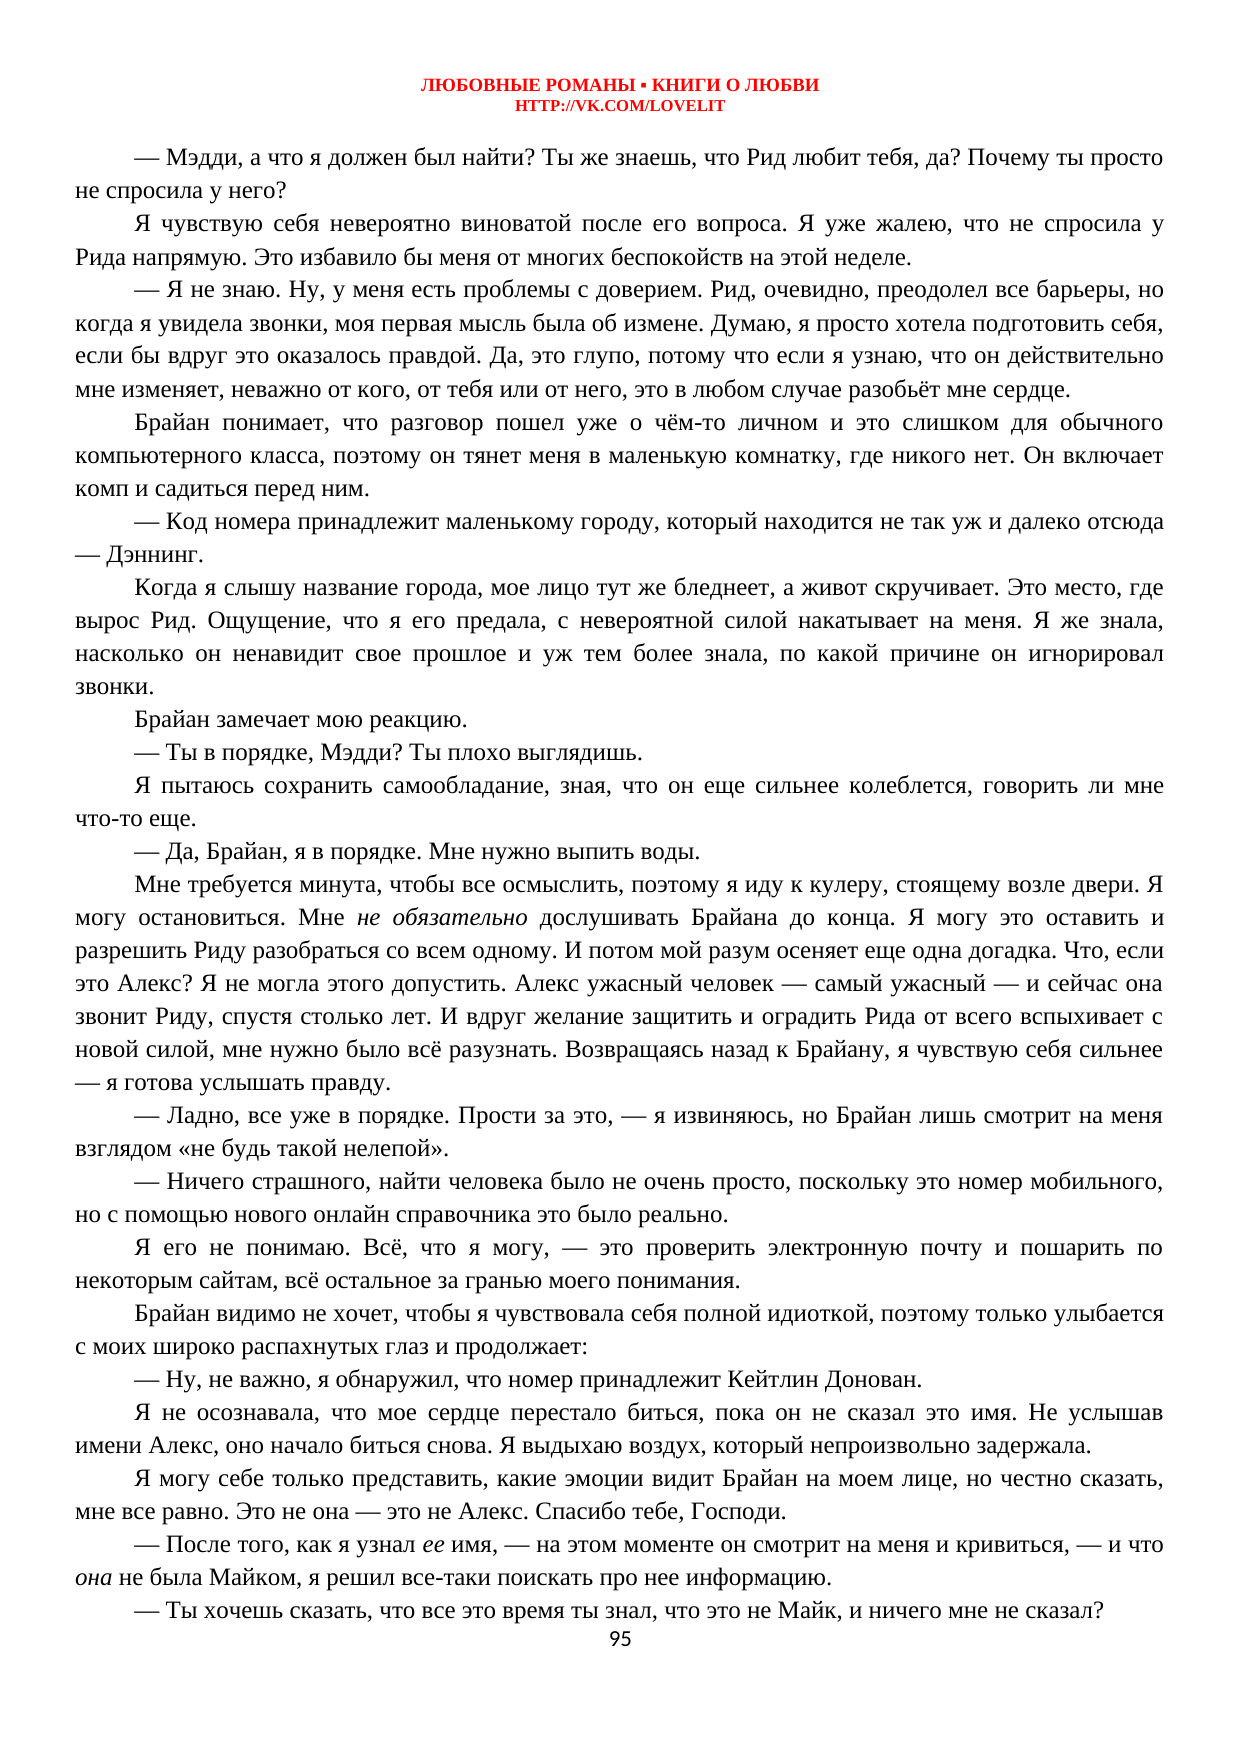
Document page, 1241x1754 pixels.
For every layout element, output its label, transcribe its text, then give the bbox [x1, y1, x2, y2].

text — Ничего страшного, найти человека было не очень просто, поскольку это номер мобильного, но с помощью нового онлайн справочника это было реально. [75, 1166, 1165, 1228]
text Брайан видимо не хочет, чтобы я чувствовала себя полной идиоткой, поэтому только улыбается с моих широко распахнутых глаз и продолжает: [75, 1298, 1165, 1360]
text — Мэдди, а что я должен был найти? Ты же знаешь, что Рид любит тебя, да? Почему ты просто не спросила у него? [75, 142, 1165, 204]
text — Код номера принадлежит маленькому городу, который находится не так уж и далеко отсюда — Дэннинг. [75, 506, 1165, 567]
text Брайан замечает мою реакцию. [75, 704, 1165, 733]
text Я пытаюсь сохранить самообладание, зная, что он еще сильнее колеблется, говорить ли мне что-то еще. [75, 770, 1165, 832]
text — Ты в порядке, Мэдди? Ты плохо выглядишь. [75, 737, 1165, 766]
text — После того, как я узнал ее имя, — на этом моменте он смотрит на меня и кривиться, — и что она не была Майком, я решил все-таки поискать про нее информацию. [75, 1529, 1165, 1591]
text — Ладно, все уже в порядке. Прости за это, — я извиняюсь, но Брайан лишь смотрит на меня взглядом «не будь такой нелепой». [75, 1100, 1165, 1162]
text Когда я слышу название города, мое лицо тут же бледнеет, а живот скручивает. Это место, где вырос Рид. Ощущение, что я его предала, с невероятной силой накатывает на меня. Я же знала, насколько он ненавидит свое прошлое и уж тем более знала, по какой причине он игнорировал звонки. [75, 572, 1165, 699]
text Я чувствую себя невероятно виноватой после его вопроса. Я уже жалею, что не спросила у Рида напрямую. Это избавило бы меня от многих беспокойств на этой неделе. [75, 208, 1165, 270]
text Я его не понимаю. Всё, что я могу, — это проверить электронную почту и пошарить по некоторым сайтам, всё остальное за гранью моего понимания. [75, 1232, 1165, 1294]
text Я могу себе только представить, какие эмоции видит Брайан на моем лице, но честно сказать, мне все равно. Это не она — это не Алекс. Спасибо тебе, Господи. [75, 1463, 1165, 1525]
text — Ты хочешь сказать, что все это время ты знал, что это не Майк, и ничего мне не сказал? [75, 1595, 1165, 1624]
text — Я не знаю. Ну, у меня есть проблемы с доверием. Рид, очевидно, преодолел все барьеры, но когда я увидела звонки, моя первая мысль была об измене. Думаю, я просто хотела подготовить себя, если бы вдруг это оказалось правдой. Да, это глупо, потому что если я узнаю, что он действительно мне изменяет, неважно от кого, от тебя или от него, это в любом случае разобьёт мне сердце. [75, 274, 1165, 402]
text Я не осознавала, что мое сердце перестало биться, пока он не сказал это имя. Не услышав имени Алекс, оно начало биться снова. Я выдыхаю воздух, который непроизвольно задержала. [75, 1397, 1165, 1459]
text Брайан понимает, что разговор пошел уже о чём-то личном и это слишком для обычного компьютерного класса, поэтому он тянет меня в маленькую комнатку, где никого нет. Он включает комп и садиться перед ним. [75, 407, 1165, 501]
text — Да, Брайан, я в порядке. Мне нужно выпить воды. [75, 836, 1165, 865]
text — Ну, не важно, я обнаружил, что номер принадлежит Кейтлин Донован. [75, 1364, 1165, 1393]
text Мне требуется минута, чтобы все осмыслить, поэтому я иду к кулеру, стоящему возле двери. Я могу остановиться. Мне не обязательно дослушивать Брайана до конца. Я могу это оставить и разрешить Риду разобраться со всем одному. И потом мой разум осеняет еще одна догадка. Что, если это Алекс? Я не могла этого допустить. Алекс ужасный человек — самый ужасный — и сейчас она звонит Риду, спустя столько лет. И вдруг желание защитить и оградить Рида от всего вспыхивает с новой силой, мне нужно было всё разузнать. Возвращаясь назад к Брайану, я чувствую себя сильнее — я готова услышать правду. [75, 869, 1165, 1096]
